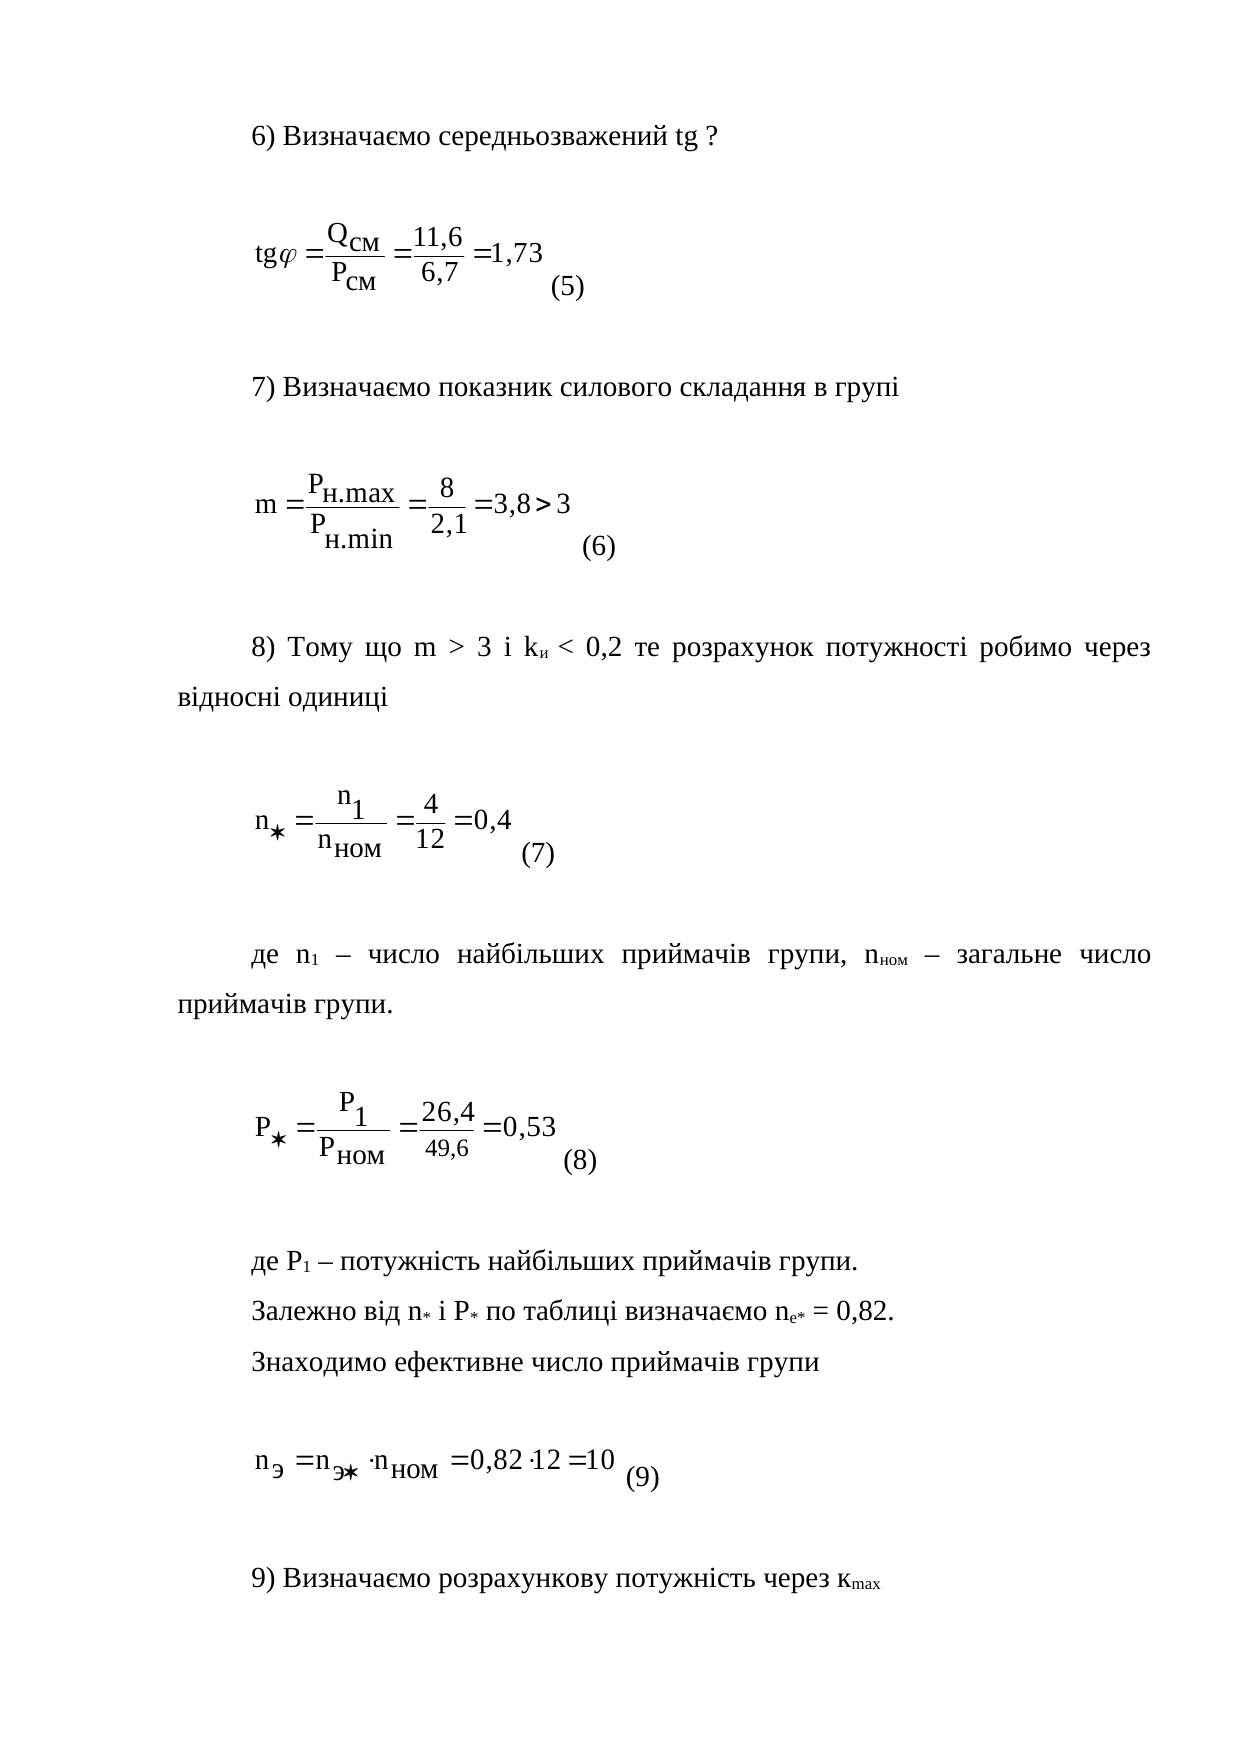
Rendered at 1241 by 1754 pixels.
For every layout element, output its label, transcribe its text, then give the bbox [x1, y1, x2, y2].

text (7) [177, 780, 1152, 869]
text де Р1 – потужність найбільших приймачів групи. [177, 1243, 1152, 1277]
text (9) [177, 1444, 1152, 1493]
text (5) [177, 219, 1152, 302]
text Залежно від n* і P* по таблиці визначаємо nе* = 0,82. [177, 1293, 1152, 1327]
text 6) Визначаємо середньозважений tg ? [177, 118, 1152, 152]
text де n1 – число найбільших приймачів групи, nном – загальне число приймачів групи. [177, 936, 1152, 1020]
text Знаходимо ефективне число приймачів групи [177, 1344, 1152, 1377]
text 9) Визначаємо розрахункову потужність через кmax [177, 1560, 1152, 1593]
text 7) Визначаємо показник силового складання в групі [177, 369, 1152, 402]
text (8) [177, 1087, 1152, 1176]
text 8) Тому що m > 3 і kи < 0,2 те розрахунок потужності робимо через відносні одиниці [177, 629, 1152, 713]
text (6) [177, 469, 1152, 562]
